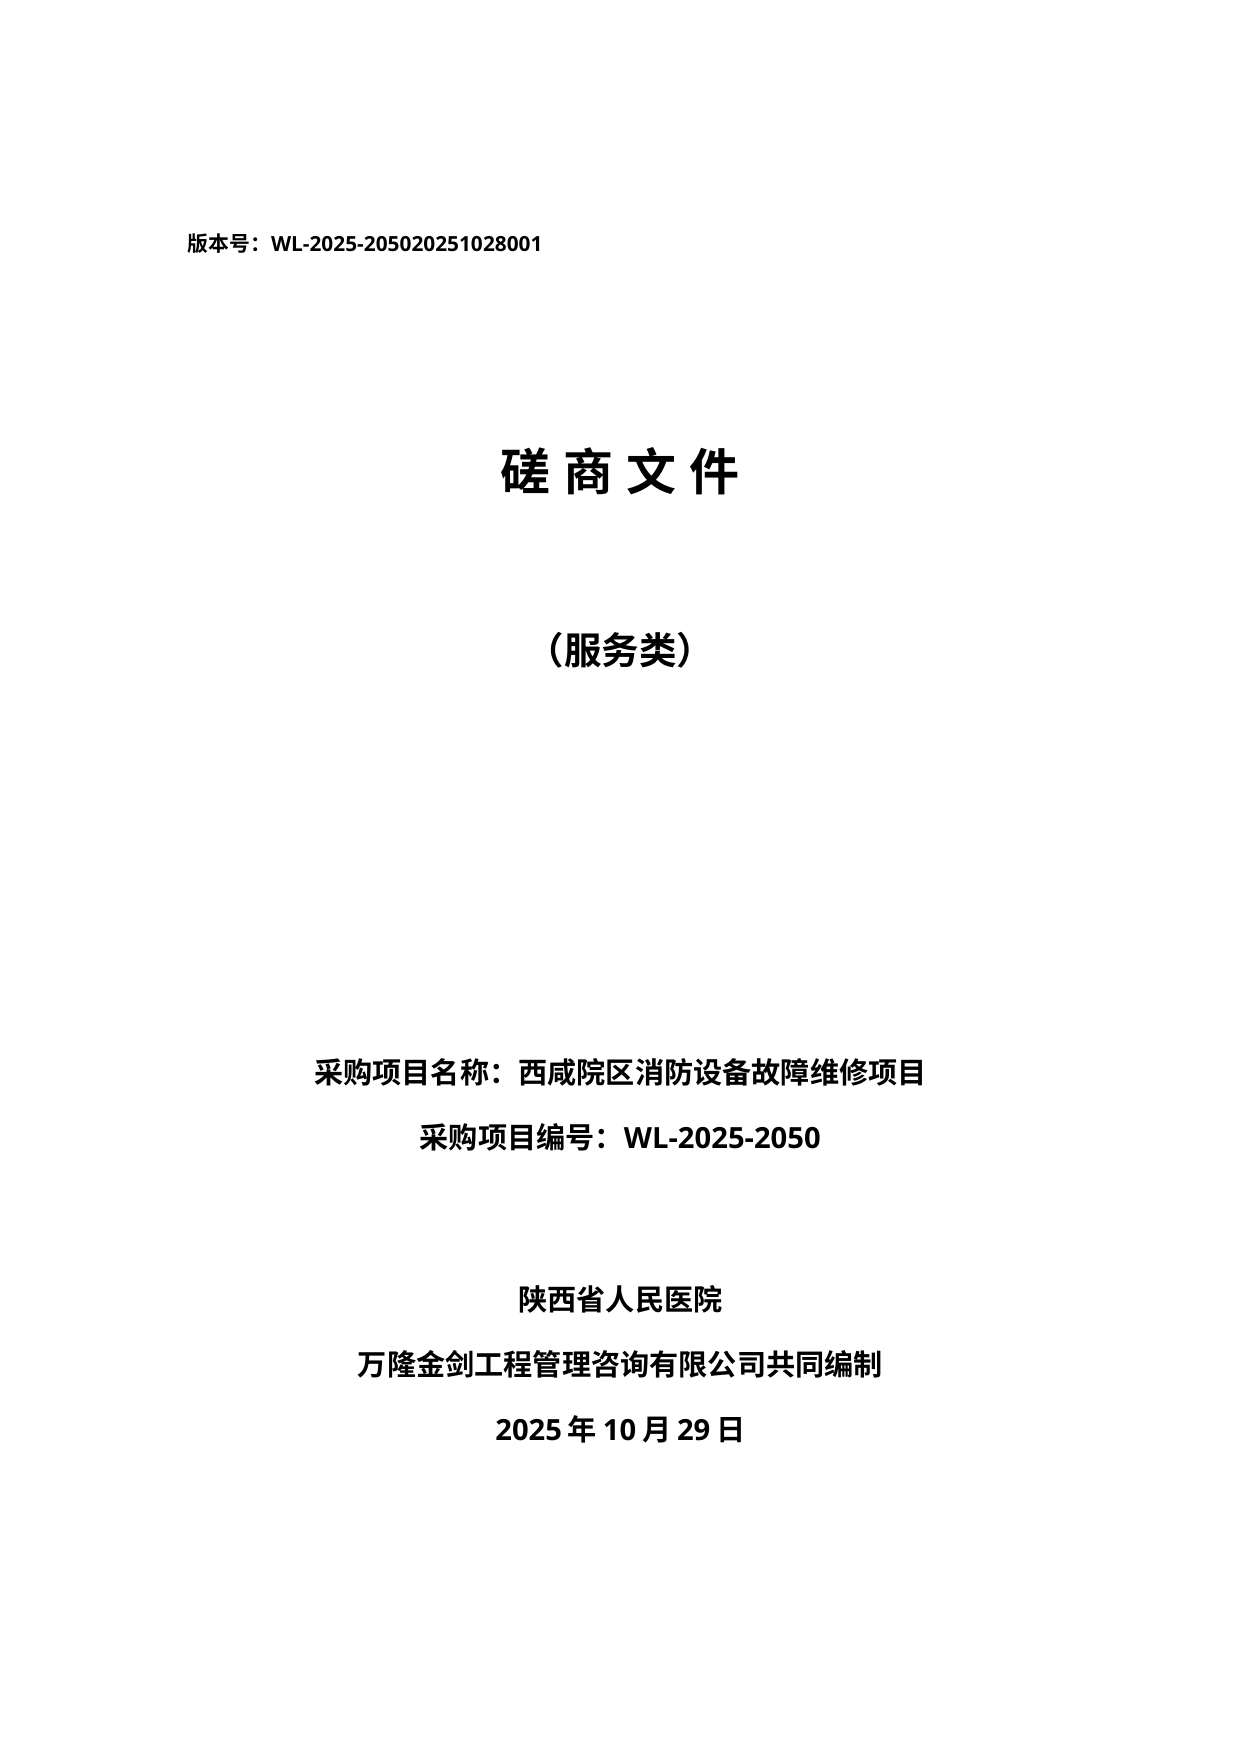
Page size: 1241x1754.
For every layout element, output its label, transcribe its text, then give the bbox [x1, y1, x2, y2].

text 版本号：WL-2025-205020251028001 [187, 227, 1053, 422]
text 2025年10月29日 [187, 1397, 1053, 1462]
text （服务类） [187, 617, 1053, 1039]
text 磋 商 文 件 [187, 422, 1053, 617]
text 陕西省人民医院 [187, 1267, 1053, 1332]
text 万隆金剑工程管理咨询有限公司共同编制 [187, 1332, 1053, 1397]
text 采购项目名称：西咸院区消防设备故障维修项目 [187, 1039, 1053, 1104]
text 采购项目编号：WL-2025-2050 [187, 1104, 1053, 1267]
